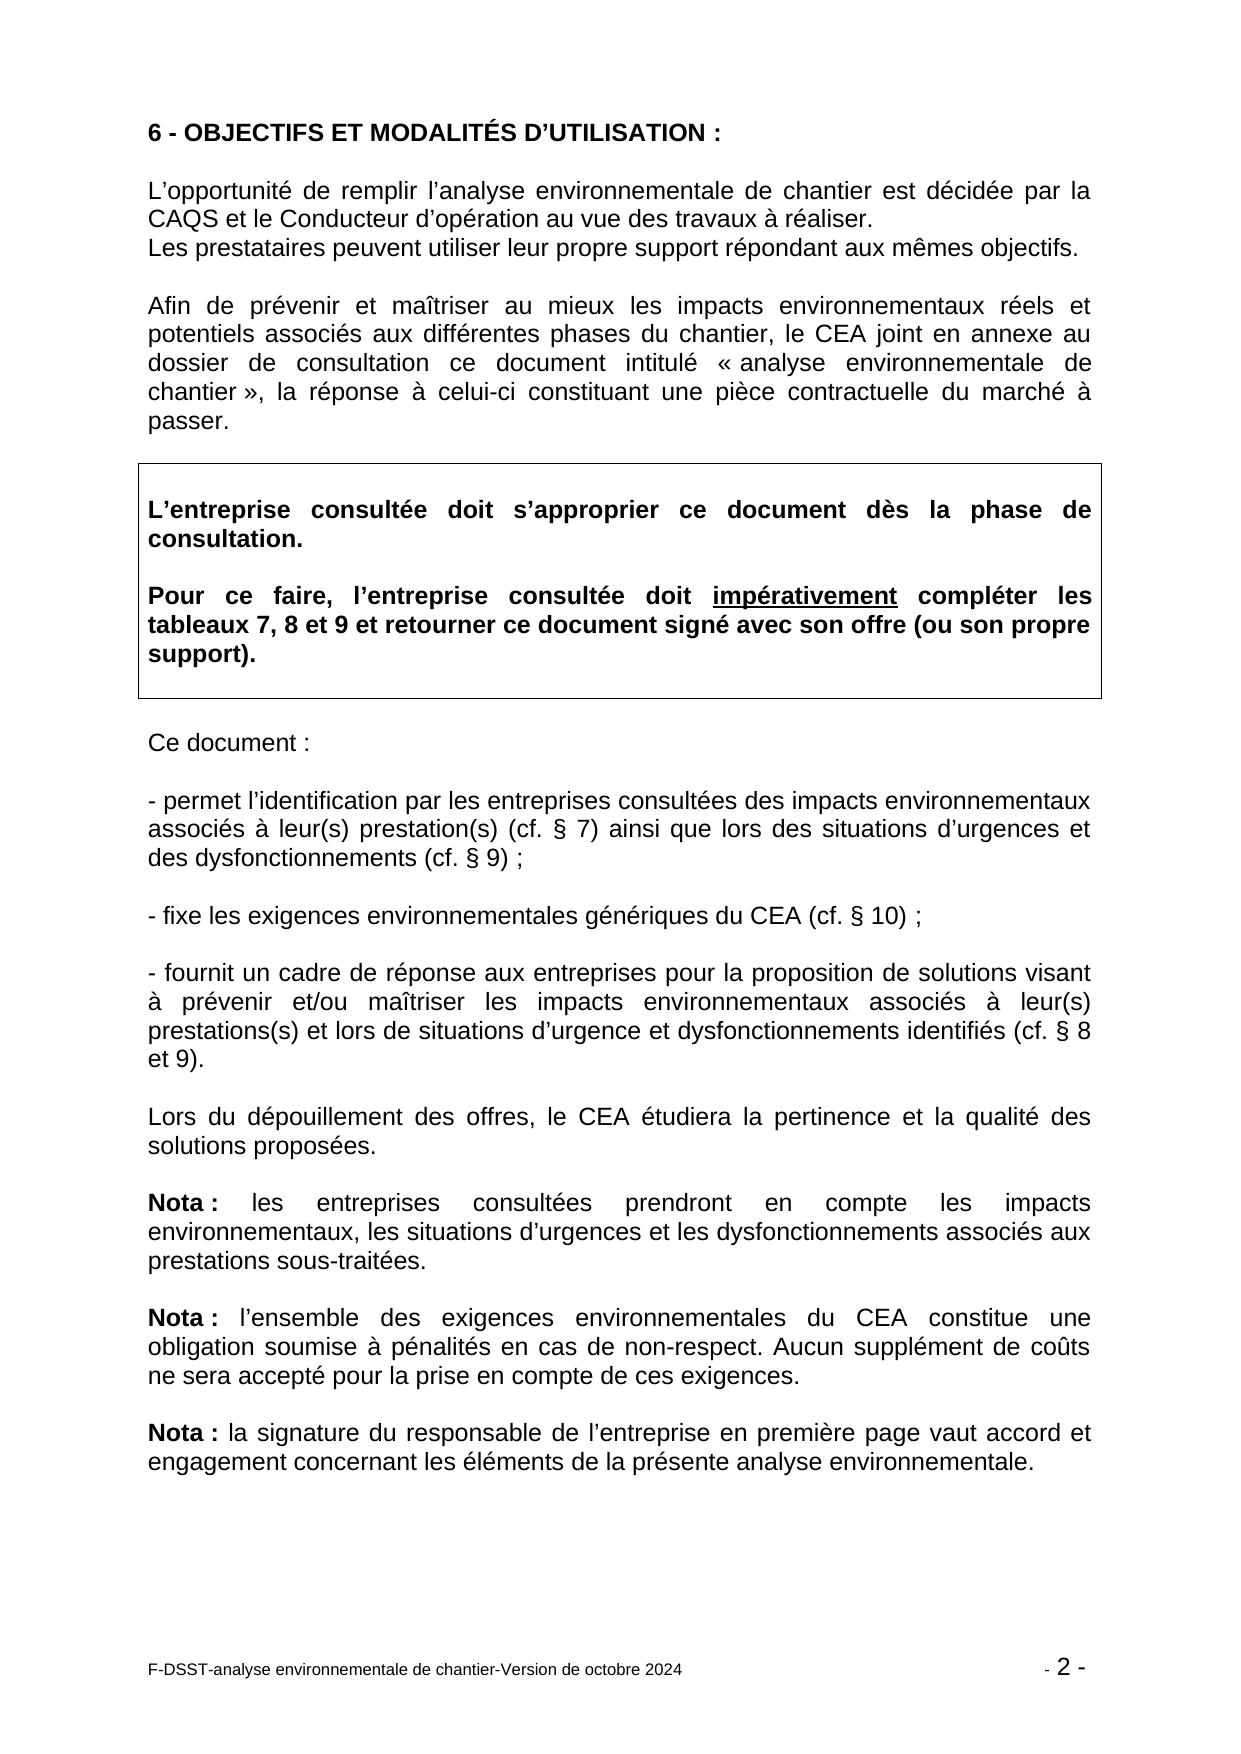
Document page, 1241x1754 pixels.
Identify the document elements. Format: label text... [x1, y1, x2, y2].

text Nota : l’ensemble des exigences environnementales du CEA constitue une obligation soumise à pénalités en cas de non-respect. Aucun supplément de coûts ne sera accepté pour la prise en compte de ces exigences. [148, 1303, 1092, 1389]
text Ce document : [148, 728, 1092, 757]
text 6 - OBJECTIFS ET MODALITÉS D’UTILISATION : [148, 118, 1092, 147]
text - fixe les exigences environnementales génériques du CEA (cf. § 10) ; [148, 901, 1092, 929]
text - permet l’identification par les entreprises consultées des impacts environnementaux associés à leur(s) prestation(s) (cf. § 7) ainsi que lors des situations d’urgences et des dysfonctionnements (cf. § 9) ; [148, 786, 1092, 872]
text Nota : la signature du responsable de l’entreprise en première page vaut accord et engagement concernant les éléments de la présente analyse environnementale. [148, 1418, 1092, 1476]
text Les prestataires peuvent utiliser leur propre support répondant aux mêmes objectifs. [148, 233, 1092, 262]
text L’entreprise consultée doit s’approprier ce document dès la phase de consultation. [148, 495, 1092, 552]
text - fournit un cadre de réponse aux entreprises pour la proposition de solutions visant à prévenir et/ou maîtriser les impacts environnementaux associés à leur(s) prestations(s) et lors de situations d’urgence et dysfonctionnements identifiés (cf. § 8 et 9). [148, 958, 1092, 1073]
text Lors du dépouillement des offres, le CEA étudiera la pertinence et la qualité des solutions proposées. [148, 1102, 1092, 1159]
text Nota : les entreprises consultées prendront en compte les impacts environnementaux, les situations d’urgences et les dysfonctionnements associés aux prestations sous-traitées. [148, 1188, 1092, 1274]
text Afin de prévenir et maîtriser au mieux les impacts environnementaux réels et potentiels associés aux différentes phases du chantier, le CEA joint en annexe au dossier de consultation ce document intitulé « analyse environnementale de chantier », la réponse à celui-ci constituant une pièce contractuelle du marché à passer. [148, 291, 1092, 434]
text Pour ce faire, l’entreprise consultée doit impérativement compléter les tableaux 7, 8 et 9 et retourner ce document signé avec son offre (ou son propre support). [148, 581, 1092, 667]
text L’opportunité de remplir l’analyse environnementale de chantier est décidée par la CAQS et le Conducteur d’opération au vue des travaux à réaliser. [148, 176, 1092, 233]
